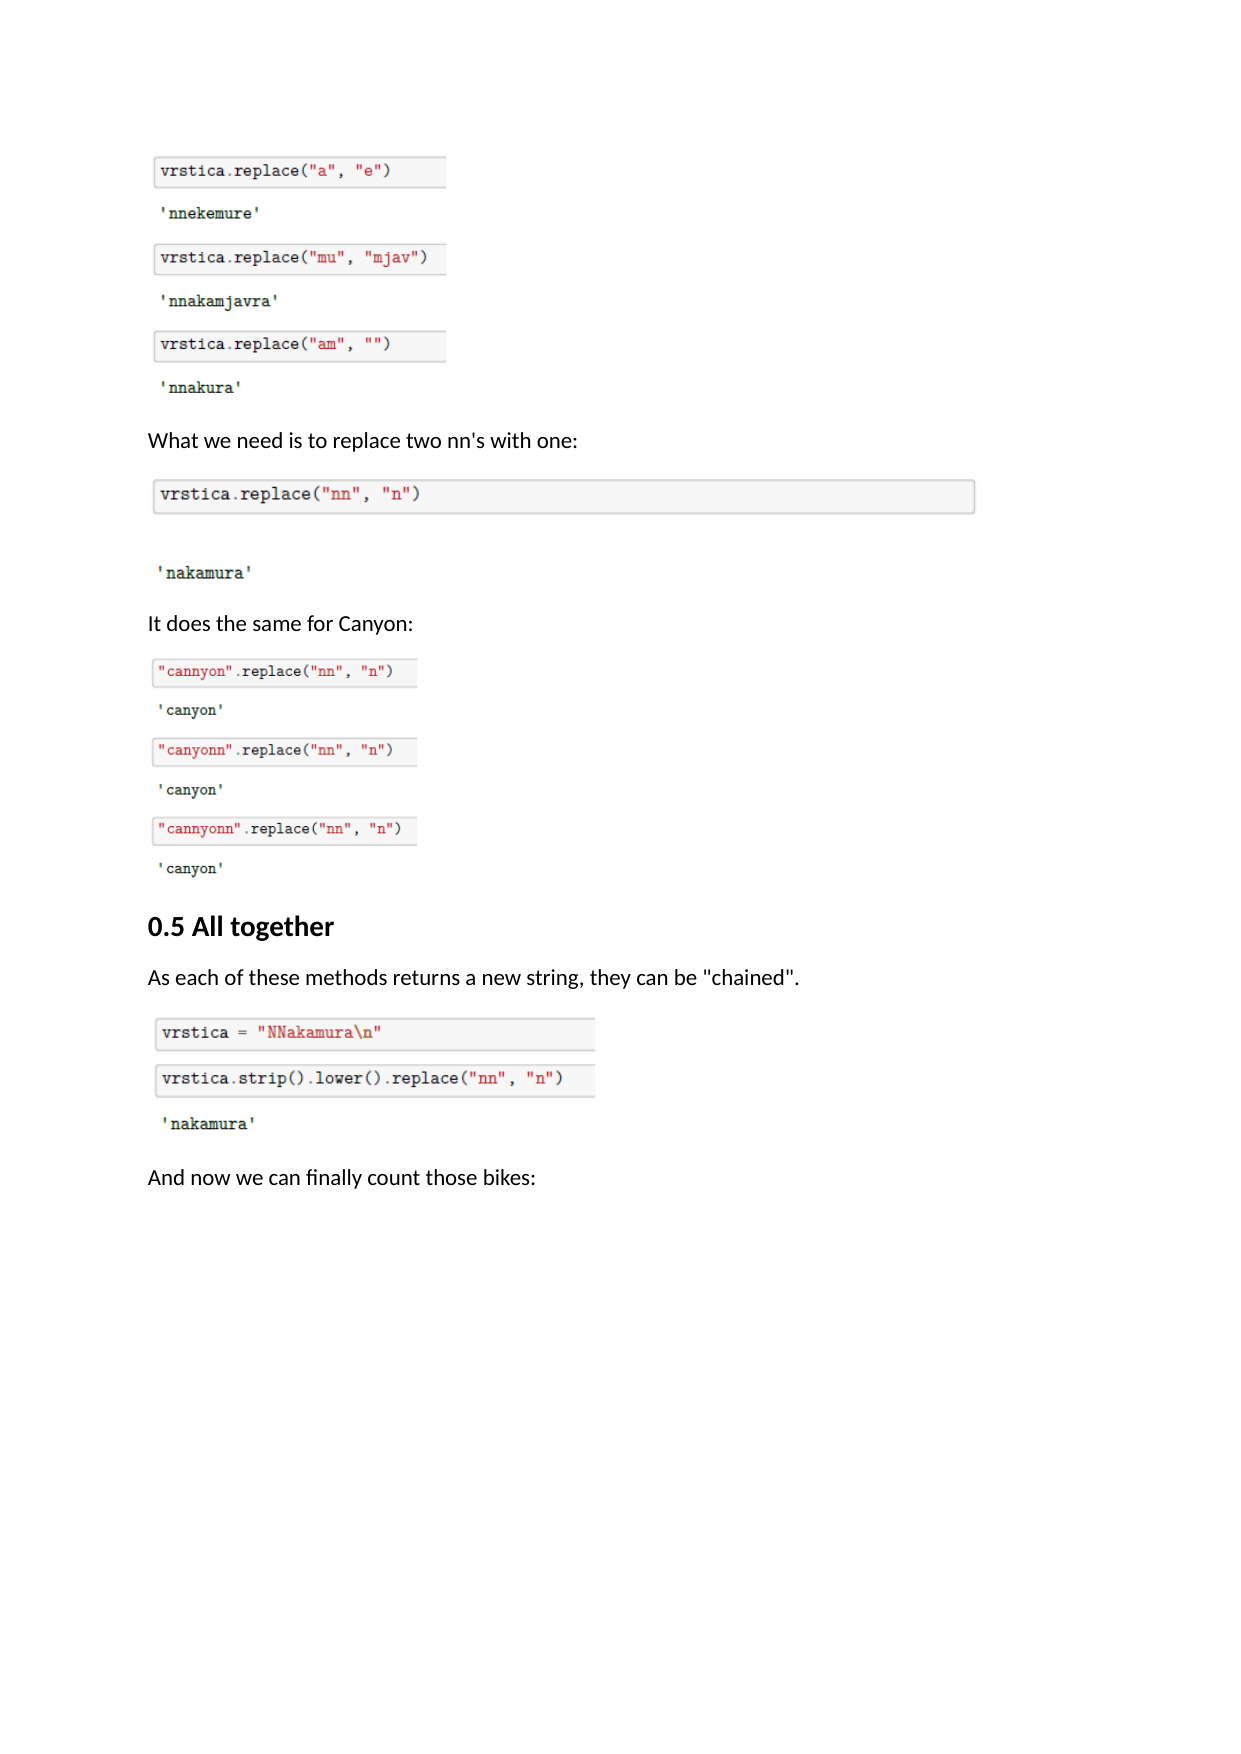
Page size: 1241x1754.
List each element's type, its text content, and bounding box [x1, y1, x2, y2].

text What we need is to replace two nn's with one: [148, 426, 1093, 454]
picture [147, 562, 274, 585]
text As each of these methods returns a new string, they can be "chained". [148, 963, 1093, 991]
picture [147, 655, 418, 889]
text And now we can finally count those bikes: [148, 1163, 1093, 1191]
picture [147, 473, 989, 544]
text 0.5 All together [148, 908, 1093, 943]
text It does the same for Canyon: [148, 609, 1093, 637]
picture [147, 1009, 596, 1145]
picture [147, 147, 447, 408]
